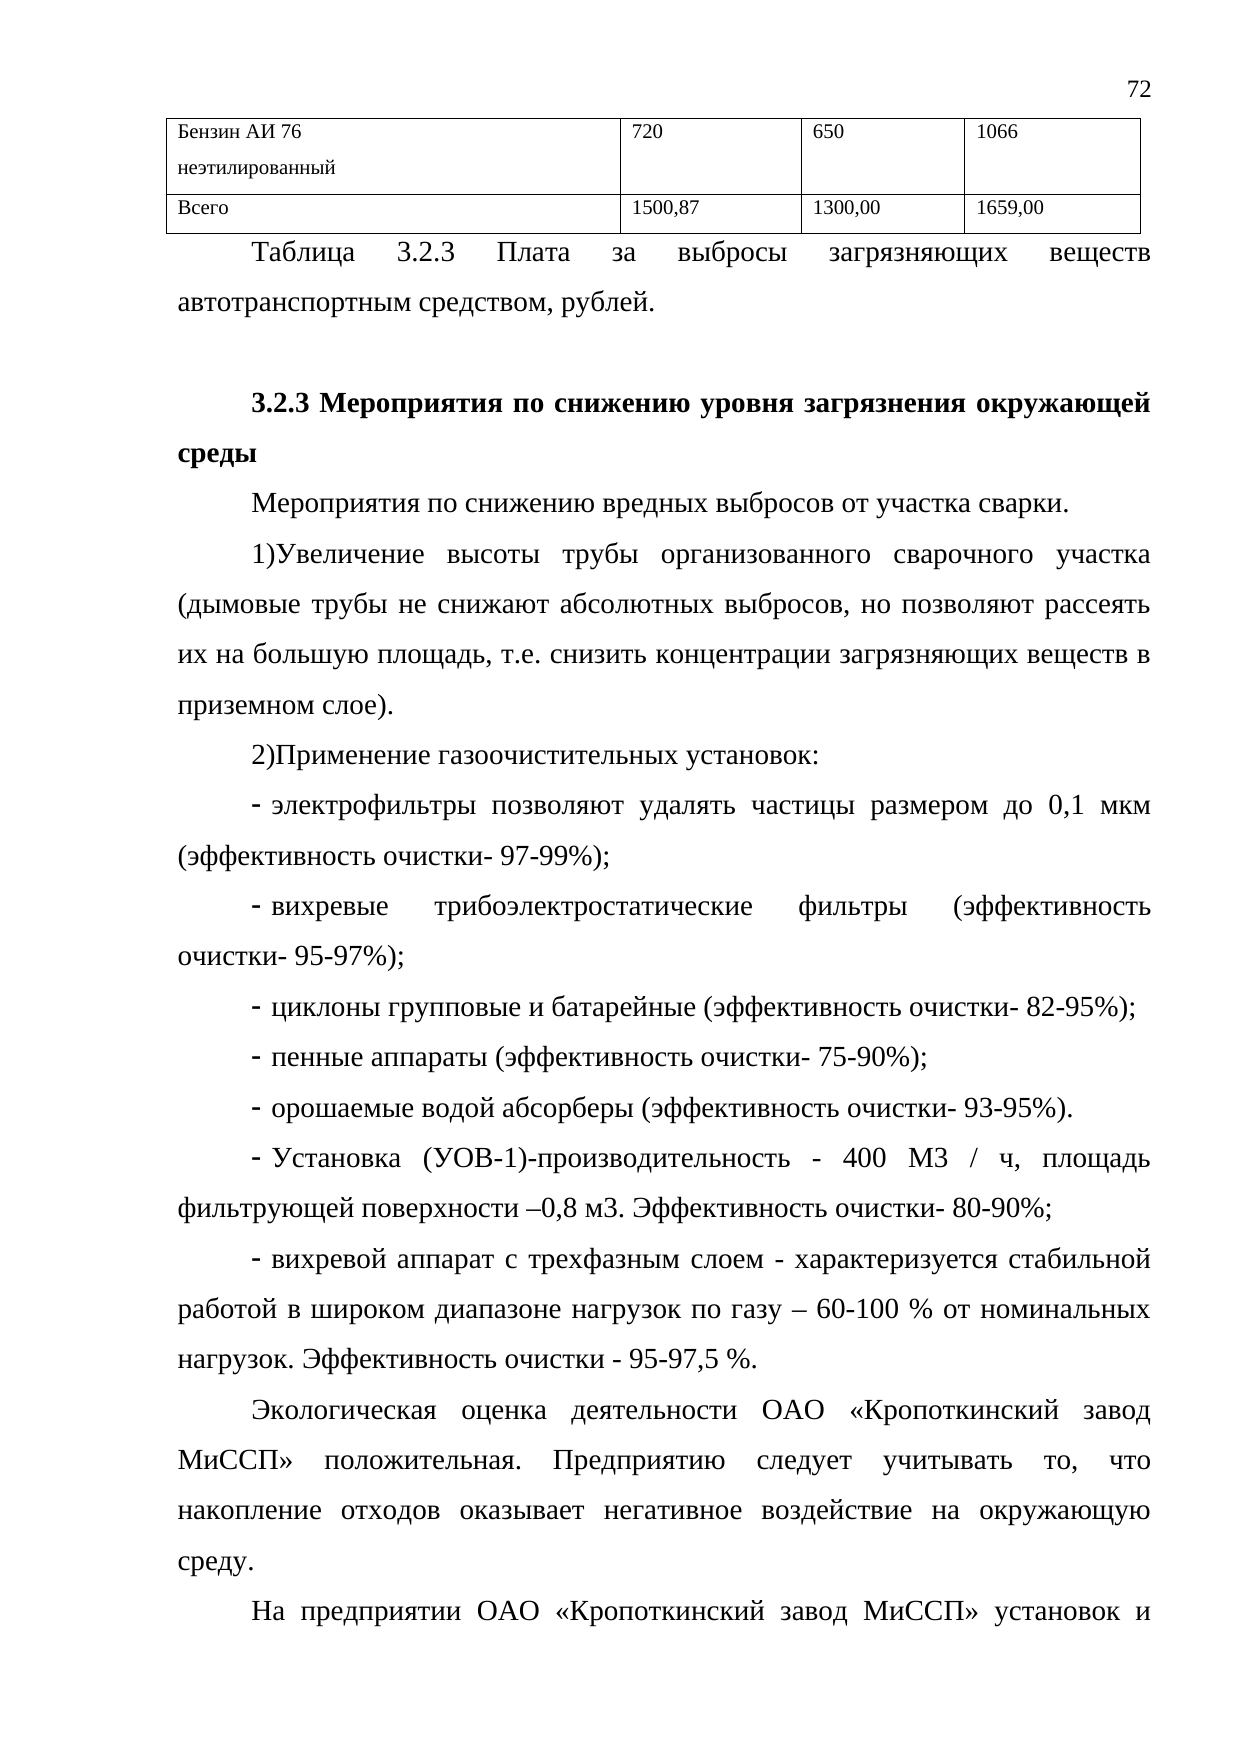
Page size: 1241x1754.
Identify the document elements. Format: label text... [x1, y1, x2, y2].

table_cell Бензин АИ 76 неэтилированный [167, 119, 620, 193]
text Мероприятия по снижению вредных выбросов от участка сварки. [177, 486, 1152, 519]
text 2)Применение газоочистительных установок: [177, 737, 1152, 771]
list вихревой аппарат с трехфазным слоем - характеризуется стабильной работой в широком диапазоне нагрузок по газу – 60-100 % от номинальных нагрузок. Эффективность очистки - 95-97,5 %. [177, 1241, 1152, 1375]
text Экологическая оценка деятельности ОАО «Кропоткинский завод МиССП» положительная. Предприятию следует учитывать то, что накопление отходов оказывает негативное воздействие на окружающую среду. [177, 1392, 1152, 1576]
table_cell Всего [167, 195, 620, 233]
table_cell 1300,00 [802, 195, 964, 233]
list вихревые трибоэлектростатические фильтры (эффективность очистки- 95-97%); [177, 888, 1152, 972]
table_cell 1659,00 [965, 195, 1140, 233]
table_cell 720 [621, 119, 801, 193]
table_cell 650 [802, 119, 964, 193]
list Установка (УОВ-1)-производительность - 400 М3 / ч, площадь фильтрующей поверхности –0,8 м3. Эффективность очистки- 80-90%; [177, 1140, 1152, 1224]
table_cell 1500,87 [621, 195, 801, 233]
list циклоны групповые и батарейные (эффективность очистки- 82-95%); [177, 989, 1152, 1022]
text Таблица 3.2.3 Плата за выбросы загрязняющих веществ автотранспортным средством, рублей. [177, 234, 1152, 318]
list электрофильтры позволяют удалять частицы размером до 0,1 мкм (эффективность очистки- 97-99%); [177, 787, 1152, 871]
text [177, 1593, 1152, 1627]
list орошаемые водой абсорберы (эффективность очистки- 93-95%). [177, 1090, 1152, 1123]
list пенные аппараты (эффективность очистки- 75-90%); [177, 1039, 1152, 1073]
text 3.2.3 Мероприятия по снижению уровня загрязнения окружающей среды [177, 385, 1152, 469]
table_cell 1066 [965, 119, 1140, 193]
text 1)Увеличение высоты трубы организованного сварочного участка (дымовые трубы не снижают абсолютных выбросов, но позволяют рассеять их на большую площадь, т.е. снизить концентрации загрязняющих веществ в приземном слое). [177, 536, 1152, 720]
